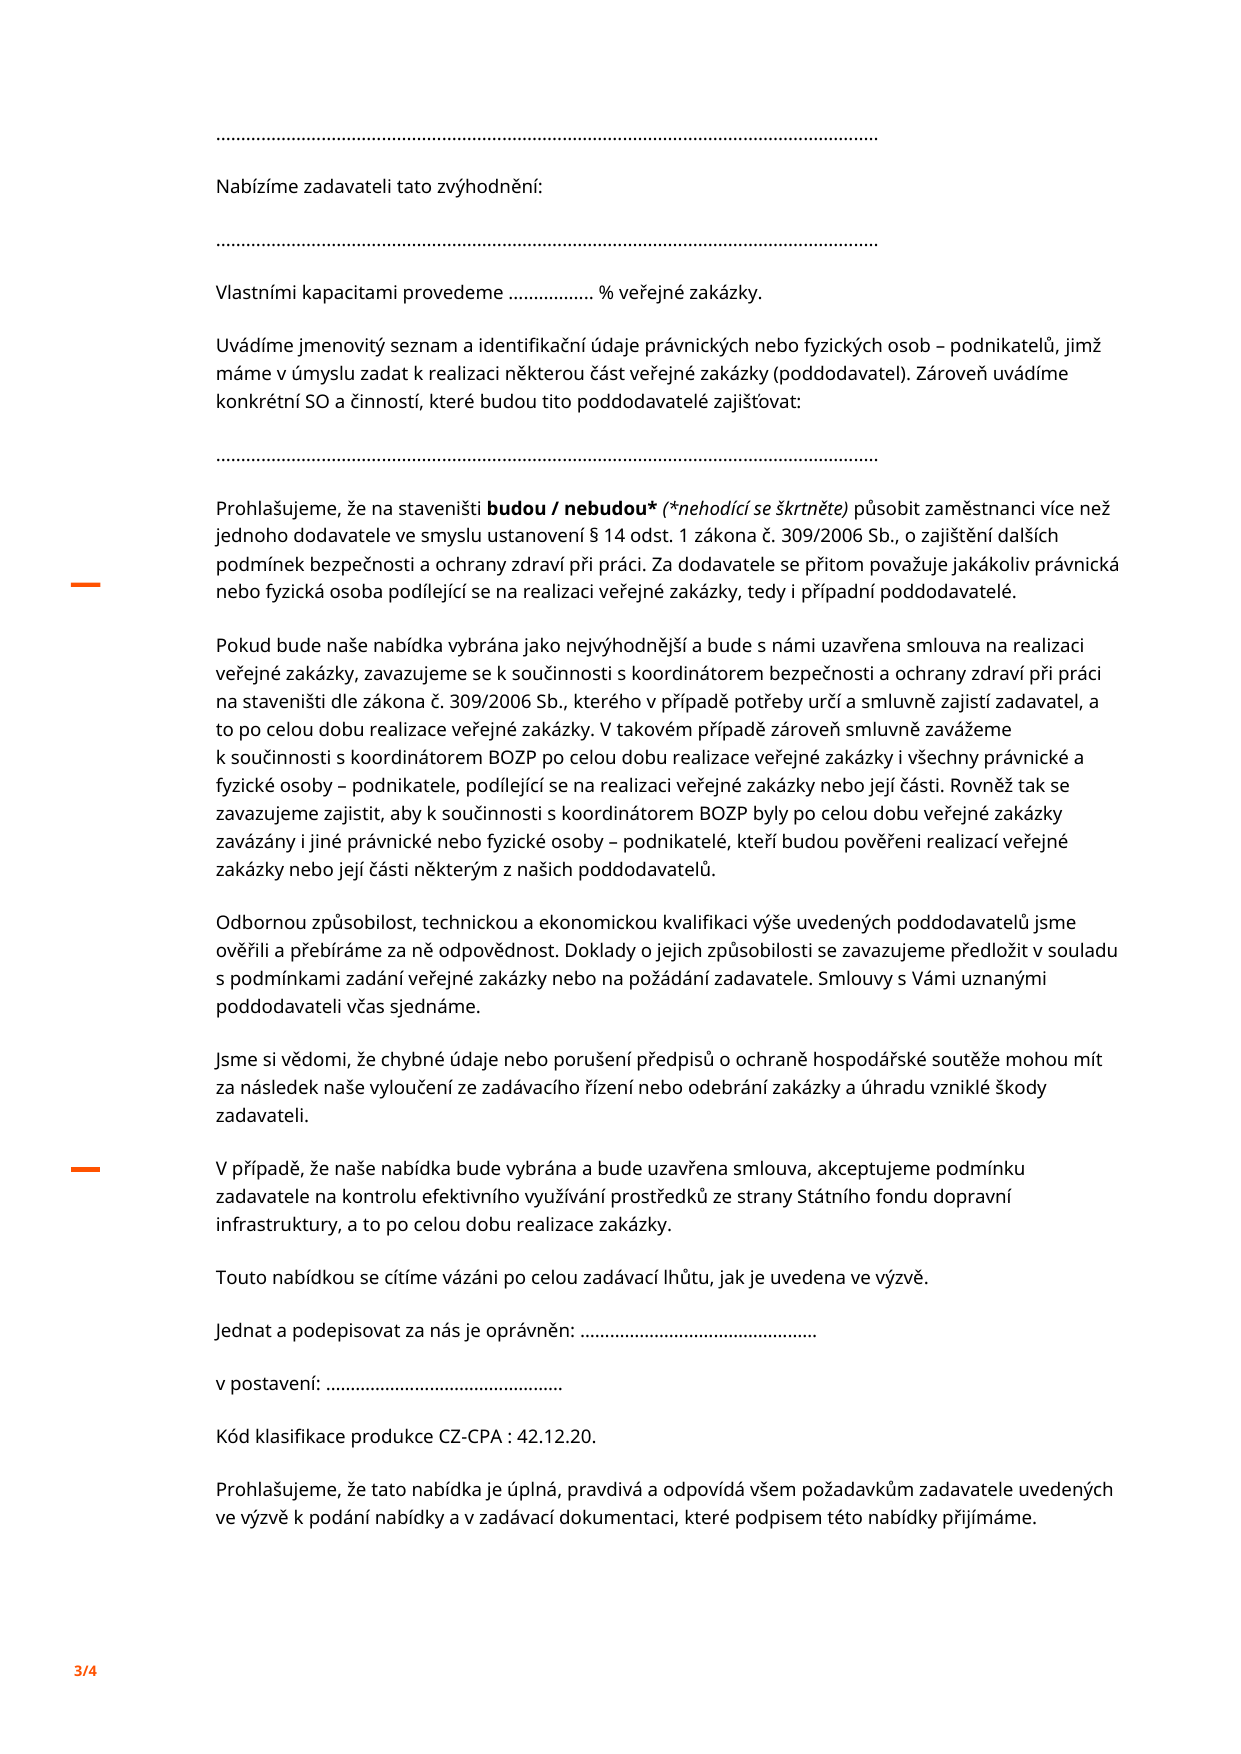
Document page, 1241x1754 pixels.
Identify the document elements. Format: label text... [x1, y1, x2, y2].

text v postavení: ………………………………………… [216, 1370, 1122, 1396]
text .................................................................................................................................... [216, 121, 1122, 146]
text Nabízíme zadavateli tato zvýhodnění: [216, 174, 1122, 199]
text Prohlašujeme, že tato nabídka je úplná, pravdivá a odpovídá všem požadavkům zadavatele uvedených ve výzvě k podání nabídky a v zadávací dokumentaci, které podpisem této nabídky přijímáme. [216, 1476, 1122, 1530]
text .................................................................................................................................... [216, 442, 1122, 467]
text Prohlašujeme, že na staveništi budou / nebudou* (*nehodící se škrtněte) působit zaměstnanci více než jednoho dodavatele ve smyslu ustanovení § 14 odst. 1 zákona č. 309/2006 Sb., o zajištění dalších podmínek bezpečnosti a ochrany zdraví při práci. Za dodavatele se přitom považuje jakákoliv právnická nebo fyzická osoba podílející se na realizaci veřejné zakázky, tedy i případní poddodavatelé. [216, 495, 1122, 604]
text Jednat a podepisovat za nás je oprávněn: ………………………………………… [216, 1317, 1122, 1343]
text Touto nabídkou se cítíme vázáni po celou zadávací lhůtu, jak je uvedena ve výzvě. [216, 1264, 1122, 1290]
text Kód klasifikace produkce CZ-CPA : 42.12.20. [216, 1423, 1122, 1449]
text Vlastními kapacitami provedeme ................. % veřejné zakázky. [216, 280, 1122, 305]
text V případě, že naše nabídka bude vybrána a bude uzavřena smlouva, akceptujeme podmínku zadavatele na kontrolu efektivního využívání prostředků ze strany Státního fondu dopravní infrastruktury, a to po celou dobu realizace zakázky. [216, 1155, 1122, 1237]
text Odbornou způsobilost, technickou a ekonomickou kvalifikaci výše uvedených poddodavatelů jsme ověřili a přebíráme za ně odpovědnost. Doklady o jejich způsobilosti se zavazujeme předložit v souladu s podmínkami zadání veřejné zakázky nebo na požádání zadavatele. Smlouvy s Vámi uznanými poddodavateli včas sjednáme. [216, 909, 1122, 1019]
text Jsme si vědomi, že chybné údaje nebo porušení předpisů o ochraně hospodářské soutěže mohou mít za následek naše vyloučení ze zadávacího řízení nebo odebrání zakázky a úhradu vzniklé škody zadavateli. [216, 1046, 1122, 1128]
text .................................................................................................................................... [216, 227, 1122, 252]
text Uvádíme jmenovitý seznam a identifikační údaje právnických nebo fyzických osob – podnikatelů, jimž máme v úmyslu zadat k realizaci některou část veřejné zakázky (poddodavatel). Zároveň uvádíme konkrétní SO a činností, které budou tito poddodavatelé zajišťovat: [216, 333, 1122, 414]
text Pokud bude naše nabídka vybrána jako nejvýhodnější a bude s námi uzavřena smlouva na realizaci veřejné zakázky, zavazujeme se k součinnosti s koordinátorem bezpečnosti a ochrany zdraví při práci na staveništi dle zákona č. 309/2006 Sb., kterého v případě potřeby určí a smluvně zajistí zadavatel, a to po celou dobu realizace veřejné zakázky. V takovém případě zároveň smluvně zavážeme k součinnosti s koordinátorem BOZP po celou dobu realizace veřejné zakázky i všechny právnické a fyzické osoby – podnikatele, podílející se na realizaci veřejné zakázky nebo její části. Rovněž tak se zavazujeme zajistit, aby k součinnosti s koordinátorem BOZP byly po celou dobu veřejné zakázky zavázány i jiné právnické nebo fyzické osoby – podnikatelé, kteří budou pověřeni realizací veřejné zakázky nebo její části některým z našich poddodavatelů. [216, 632, 1122, 882]
